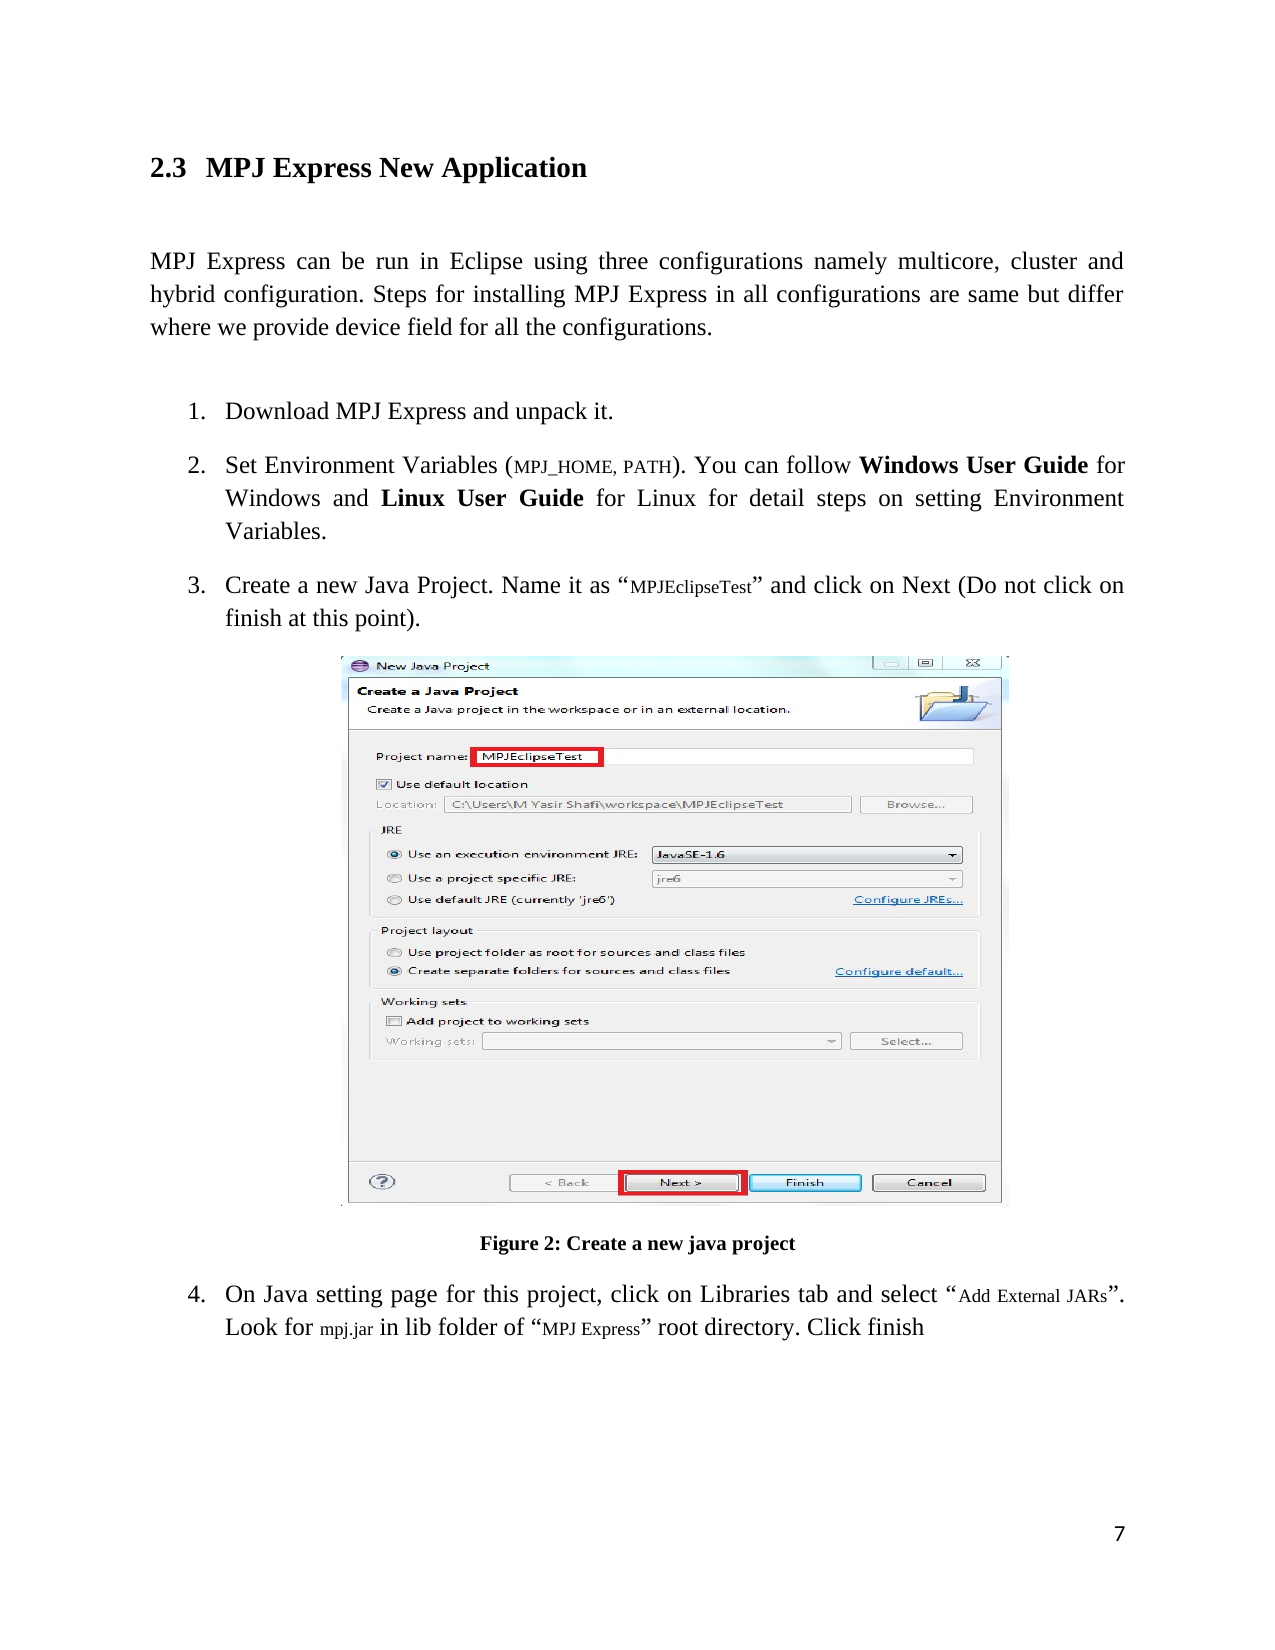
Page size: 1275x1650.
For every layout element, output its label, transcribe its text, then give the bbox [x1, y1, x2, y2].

list Set Environment Variables (MPJ_HOME, PATH). You can follow Windows User Guide for Windows and Linux User Guide for Linux for detail steps on setting Environment Variables. [187, 450, 1125, 544]
list On Java setting page for this project, click on Libraries tab and select “Add External JARs”. Look for mpj.jar in lib folder of “MPJ Express” root directory. Click finish [187, 1279, 1125, 1341]
text MPJ Express can be run in Eclipse using three configurations namely multicore, cluster and hybrid configuration. Steps for installing MPJ Express in all configurations are same but differ where we provide device field for all the configurations. [150, 246, 1125, 341]
picture [341, 656, 1009, 1206]
list Download MPJ Express and unpack it. [187, 396, 1125, 425]
list Create a new Java Project. Name it as “MPJEclipseTest” and click on Next (Do not click on finish at this point). [187, 570, 1125, 631]
subtitle MPJ Express New Application [150, 150, 1125, 183]
text Figure 2: Create a new java project [150, 1231, 1125, 1255]
